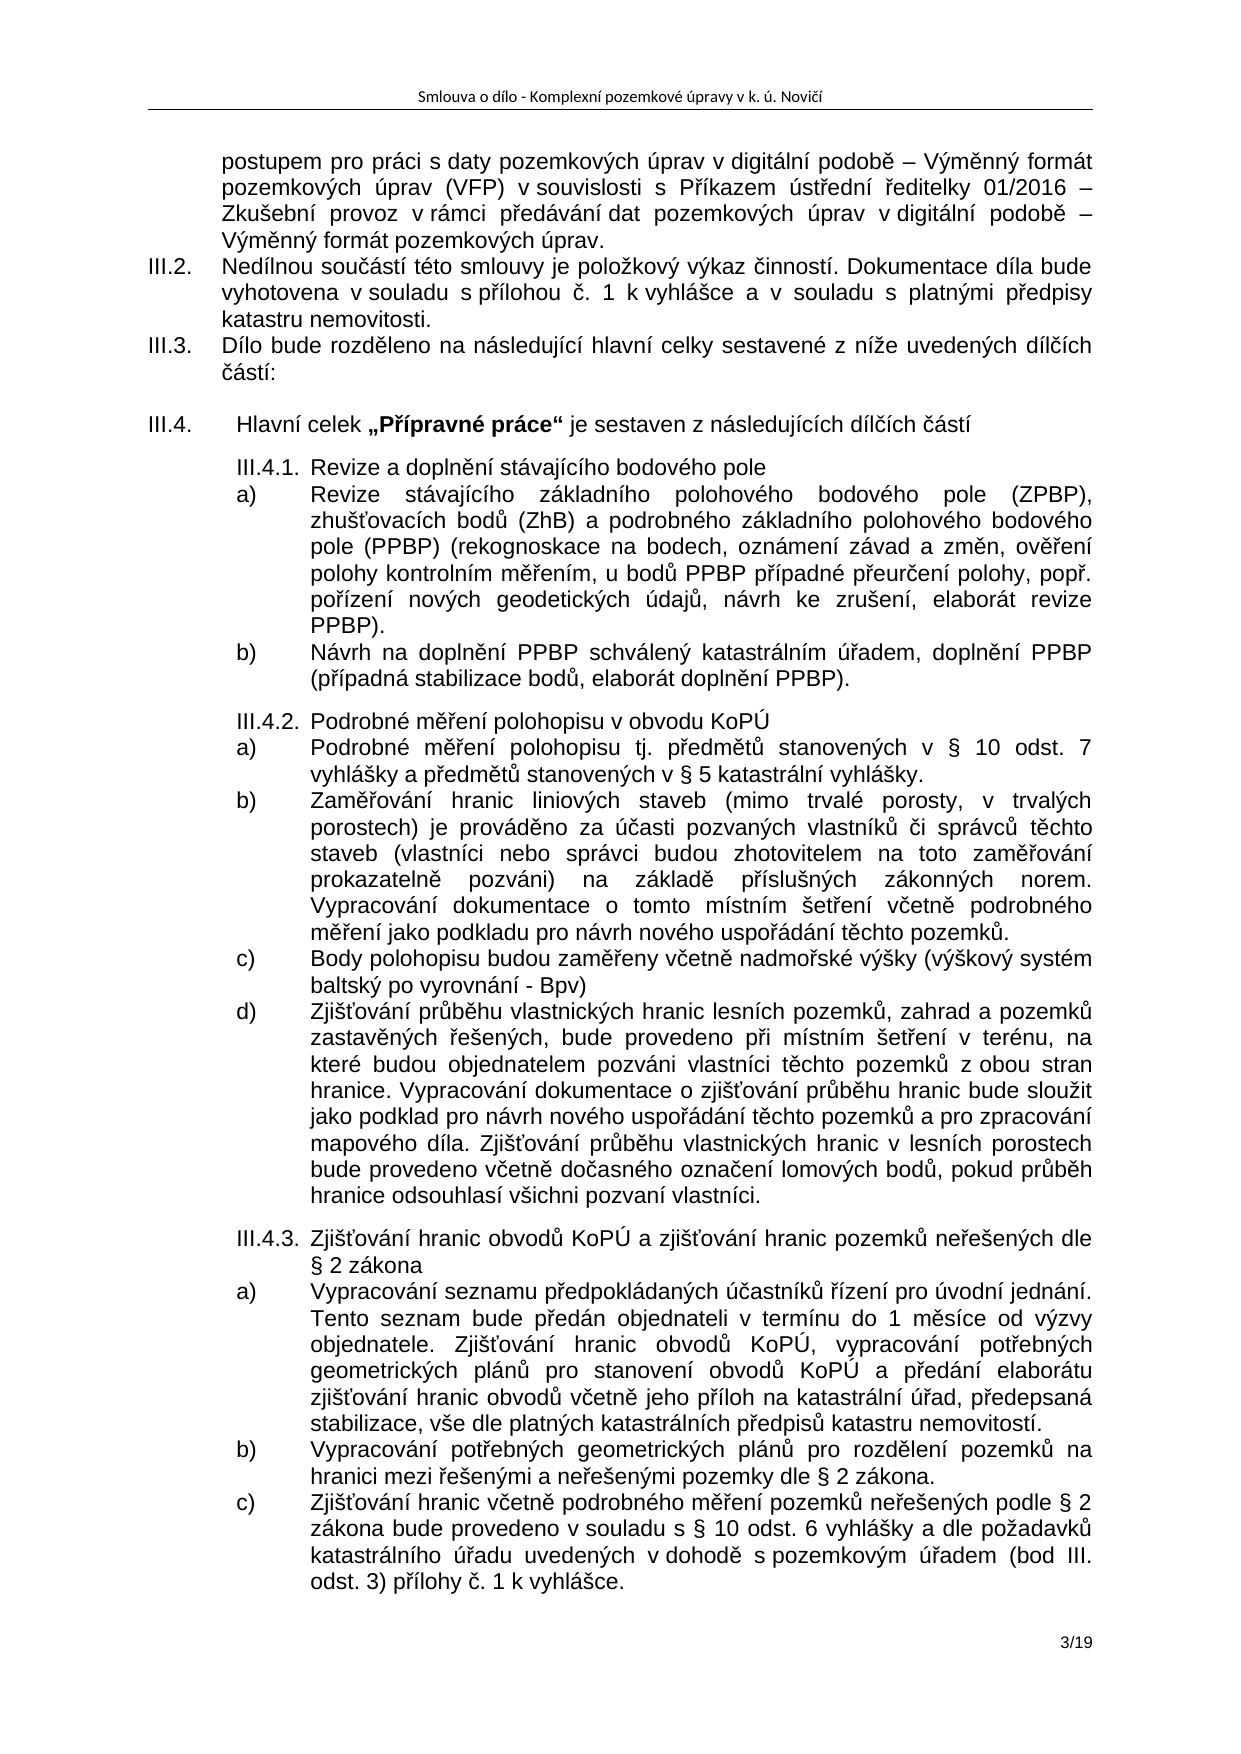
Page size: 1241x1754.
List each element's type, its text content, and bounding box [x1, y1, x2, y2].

text Zjišťování hranic obvodů KoPÚ a zjišťování hranic pozemků neřešených dle § 2 zákona [236, 1225, 1093, 1278]
text Podrobné měření polohopisu v obvodu KoPÚ [236, 708, 1093, 734]
text Podrobné měření polohopisu tj. předmětů stanovených v § 10 odst. 7 vyhlášky a předmětů stanovených v § 5 katastrální vyhlášky. [236, 734, 1093, 787]
text Vypracování seznamu předpokládaných účastníků řízení pro úvodní jednání. Tento seznam bude předán objednateli v termínu do 1 měsíce od výzvy objednatele. Zjišťování hranic obvodů KoPÚ, vypracování potřebných geometrických plánů pro stanovení obvodů KoPÚ a předání elaborátu zjišťování hranic obvodů včetně jeho příloh na katastrální úřad, předepsaná stabilizace, vše dle platných katastrálních předpisů katastru nemovitostí. [236, 1278, 1093, 1436]
list Nedílnou součástí této smlouvy je položkový výkaz činností. Dokumentace díla bude vyhotovena v souladu s přílohou č. 1 k vyhlášce a v souladu s platnými předpisy katastru nemovitosti. [148, 253, 1093, 332]
list Hlavní celek „Přípravné práce“ je sestaven z následujících dílčích částí [148, 411, 1093, 437]
text Revize a doplnění stávajícího bodového pole [236, 454, 1093, 481]
text Návrh na doplnění PPBP schválený katastrálním úřadem, doplnění PPBP (případná stabilizace bodů, elaborát doplnění PPBP). [236, 639, 1093, 691]
text Zjišťování hranic včetně podrobného měření pozemků neřešených podle § 2 zákona bude provedeno v souladu s § 10 odst. 6 vyhlášky a dle požadavků katastrálního úřadu uvedených v dohodě s pozemkovým úřadem (bod III. odst. 3) přílohy č. 1 k vyhlášce. [236, 1489, 1093, 1594]
list Dílo bude rozděleno na následující hlavní celky sestavené z níže uvedených dílčích částí: [148, 332, 1093, 385]
text Vypracování potřebných geometrických plánů pro rozdělení pozemků na hranici mezi řešenými a neřešenými pozemky dle § 2 zákona. [236, 1436, 1093, 1489]
text Body polohopisu budou zaměřeny včetně nadmořské výšky (výškový systém baltský po vyrovnání - Bpv) [236, 945, 1093, 998]
text Zjišťování průběhu vlastnických hranic lesních pozemků, zahrad a pozemků zastavěných řešených, bude provedeno při místním šetření v terénu, na které budou objednatelem pozváni vlastníci těchto pozemků z obou stran hranice. Vypracování dokumentace o zjišťování průběhu hranic bude sloužit jako podklad pro návrh nového uspořádání těchto pozemků a pro zpracování mapového díla. Zjišťování průběhu vlastnických hranic v lesních porostech bude provedeno včetně dočasného označení lomových bodů, pokud průběh hranice odsouhlasí všichni pozvaní vlastníci. [236, 998, 1093, 1209]
text Zaměřování hranic liniových staveb (mimo trvalé porosty, v trvalých porostech) je prováděno za účasti pozvaných vlastníků či správců těchto staveb (vlastníci nebo správci budou zhotovitelem na toto zaměřování prokazatelně pozváni) na základě příslušných zákonných norem. Vypracování dokumentace o tomto místním šetření včetně podrobného měření jako podkladu pro návrh nového uspořádání těchto pozemků. [236, 787, 1093, 945]
text Revize stávajícího základního polohového bodového pole (ZPBP), zhušťovacích bodů (ZhB) a podrobného základního polohového bodového pole (PPBP) (rekognoskace na bodech, oznámení závad a změn, ověření polohy kontrolním měřením, u bodů PPBP případné přeurčení polohy, popř. pořízení nových geodetických údajů, návrh ke zrušení, elaborát revize PPBP). [236, 481, 1093, 639]
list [148, 148, 1093, 253]
